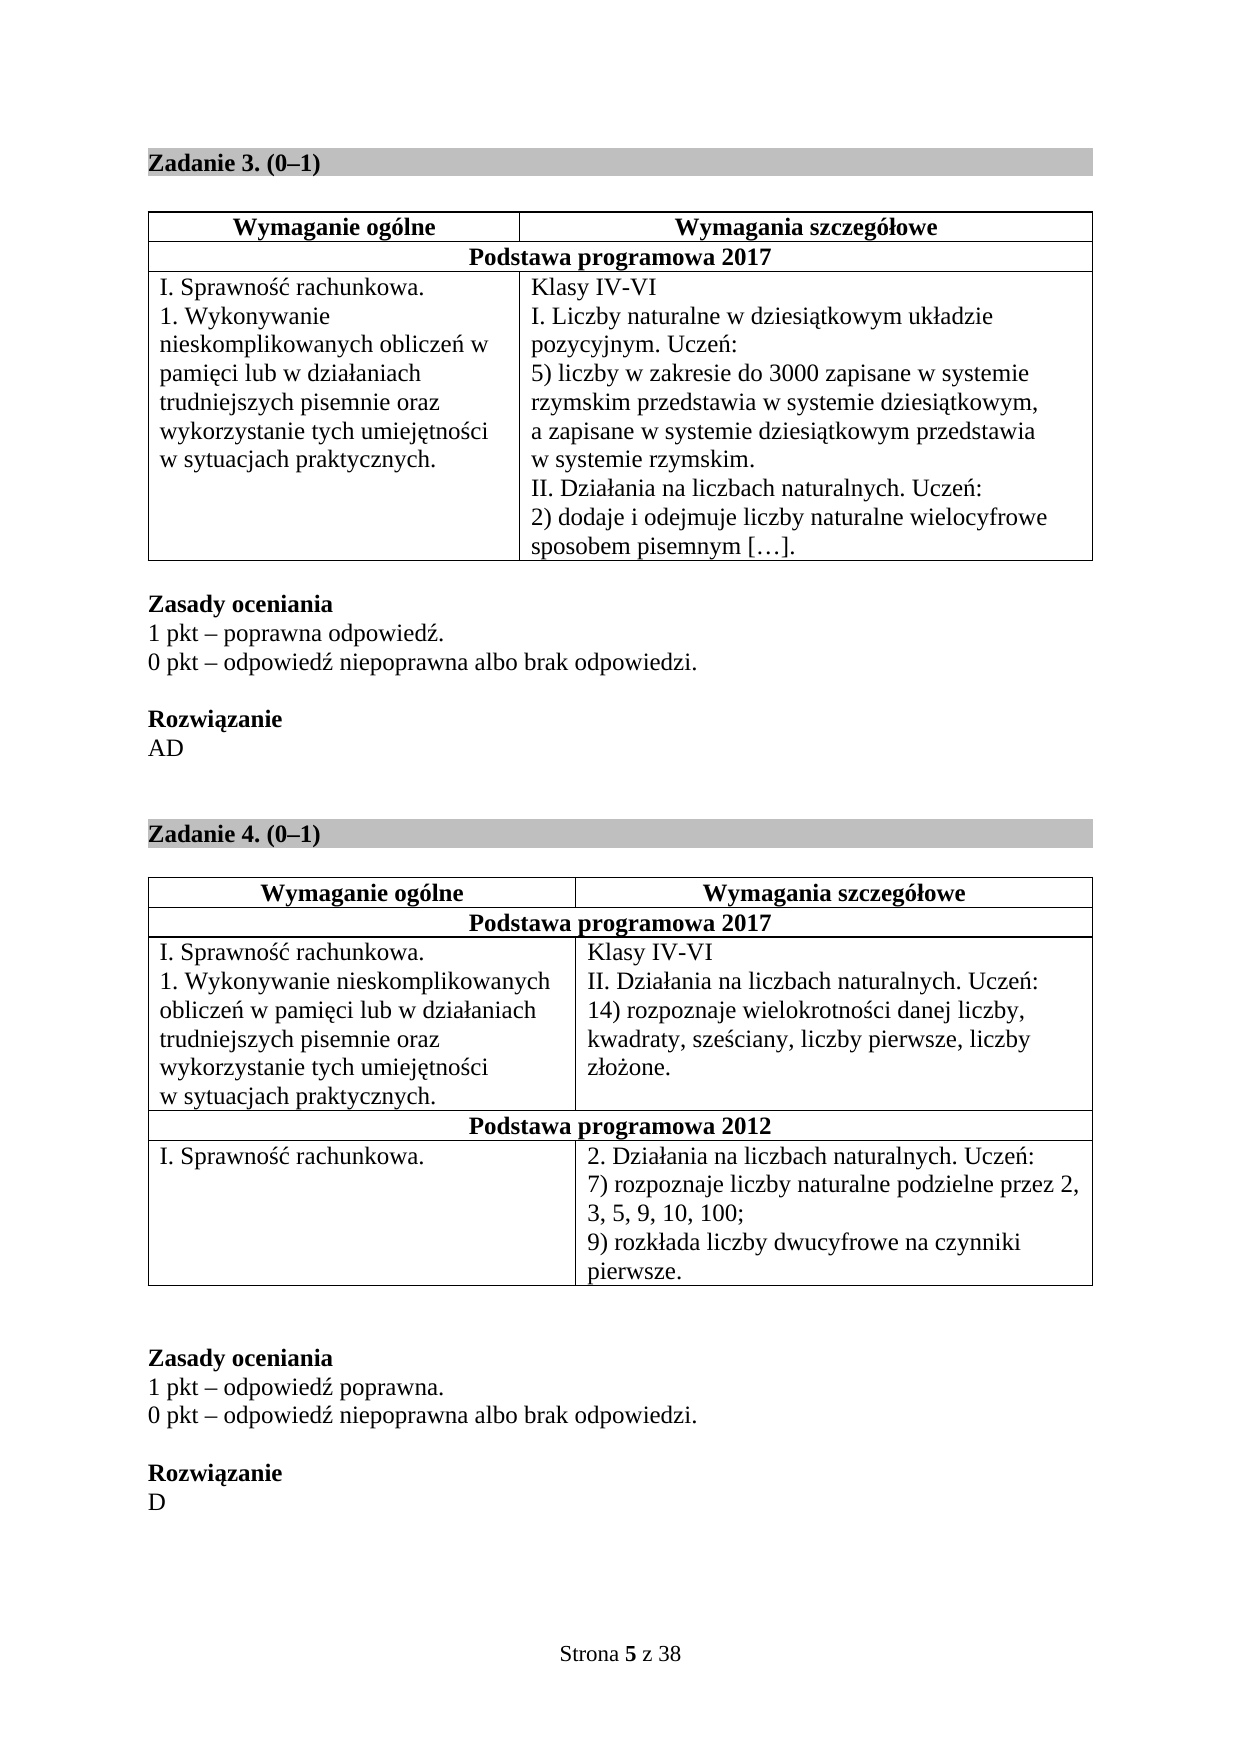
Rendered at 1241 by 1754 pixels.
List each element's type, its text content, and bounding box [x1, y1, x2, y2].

table_header Wymagania szczegółowe [576, 878, 1092, 907]
table_cell 2. Działania na liczbach naturalnych. Uczeń: 7) rozpoznaje liczby naturalne podzielne przez 2, 3, 5, 9, 10, 100; 9) rozkłada liczby dwucyfrowe na czynniki pierwsze. [576, 1141, 1092, 1284]
text Zadanie 4. (0–1) [148, 819, 1093, 848]
table_header Wymaganie ogólne [149, 878, 575, 907]
text 1 pkt – poprawna odpowiedź. [148, 618, 1093, 647]
text Zadanie 3. (0–1) [148, 148, 1093, 176]
table_cell Podstawa programowa 2017 [149, 242, 1092, 271]
table_cell Klasy IV-VI I. Liczby naturalne w dziesiątkowym układzie pozycyjnym. Uczeń: 5) liczby w zakresie do 3000 zapisane w systemie rzymskim przedstawia w systemie dziesiątkowym, a zapisane w systemie dziesiątkowym przedstawia w systemie rzymskim. II. Działania na liczbach naturalnych. Uczeń: 2) dodaje i odejmuje liczby naturalne wielocyfrowe sposobem pisemnym […]. [520, 272, 1092, 559]
table_cell Podstawa programowa 2012 [149, 1111, 1092, 1140]
text 1 pkt – odpowiedź poprawna. [148, 1372, 1093, 1401]
text 0 pkt – odpowiedź niepoprawna albo brak odpowiedzi. [148, 1401, 1093, 1429]
text D [148, 1487, 1093, 1516]
text Rozwiązanie [148, 1458, 1093, 1487]
table_header Wymaganie ogólne [149, 213, 519, 241]
text 0 pkt – odpowiedź niepoprawna albo brak odpowiedzi. [148, 647, 1093, 676]
table_cell I. Sprawność rachunkowa. 1. Wykonywanie nieskomplikowanych obliczeń w pamięci lub w działaniach trudniejszych pisemnie oraz wykorzystanie tych umiejętności w sytuacjach praktycznych. [149, 938, 575, 1110]
table_cell I. Sprawność rachunkowa. 1. Wykonywanie nieskomplikowanych obliczeń w pamięci lub w działaniach trudniejszych pisemnie oraz wykorzystanie tych umiejętności w sytuacjach praktycznych. [149, 272, 519, 559]
table_cell Podstawa programowa 2017 [149, 908, 1092, 936]
table_cell I. Sprawność rachunkowa. [149, 1141, 575, 1284]
table_header Wymagania szczegółowe [520, 213, 1092, 241]
text AD [148, 733, 1093, 762]
text Rozwiązanie [148, 704, 1093, 733]
table_cell Klasy IV-VI II. Działania na liczbach naturalnych. Uczeń: 14) rozpoznaje wielokrotności danej liczby, kwadraty, sześciany, liczby pierwsze, liczby złożone. [576, 938, 1092, 1110]
text Zasady oceniania [148, 589, 1093, 618]
text Zasady oceniania [148, 1343, 1093, 1372]
